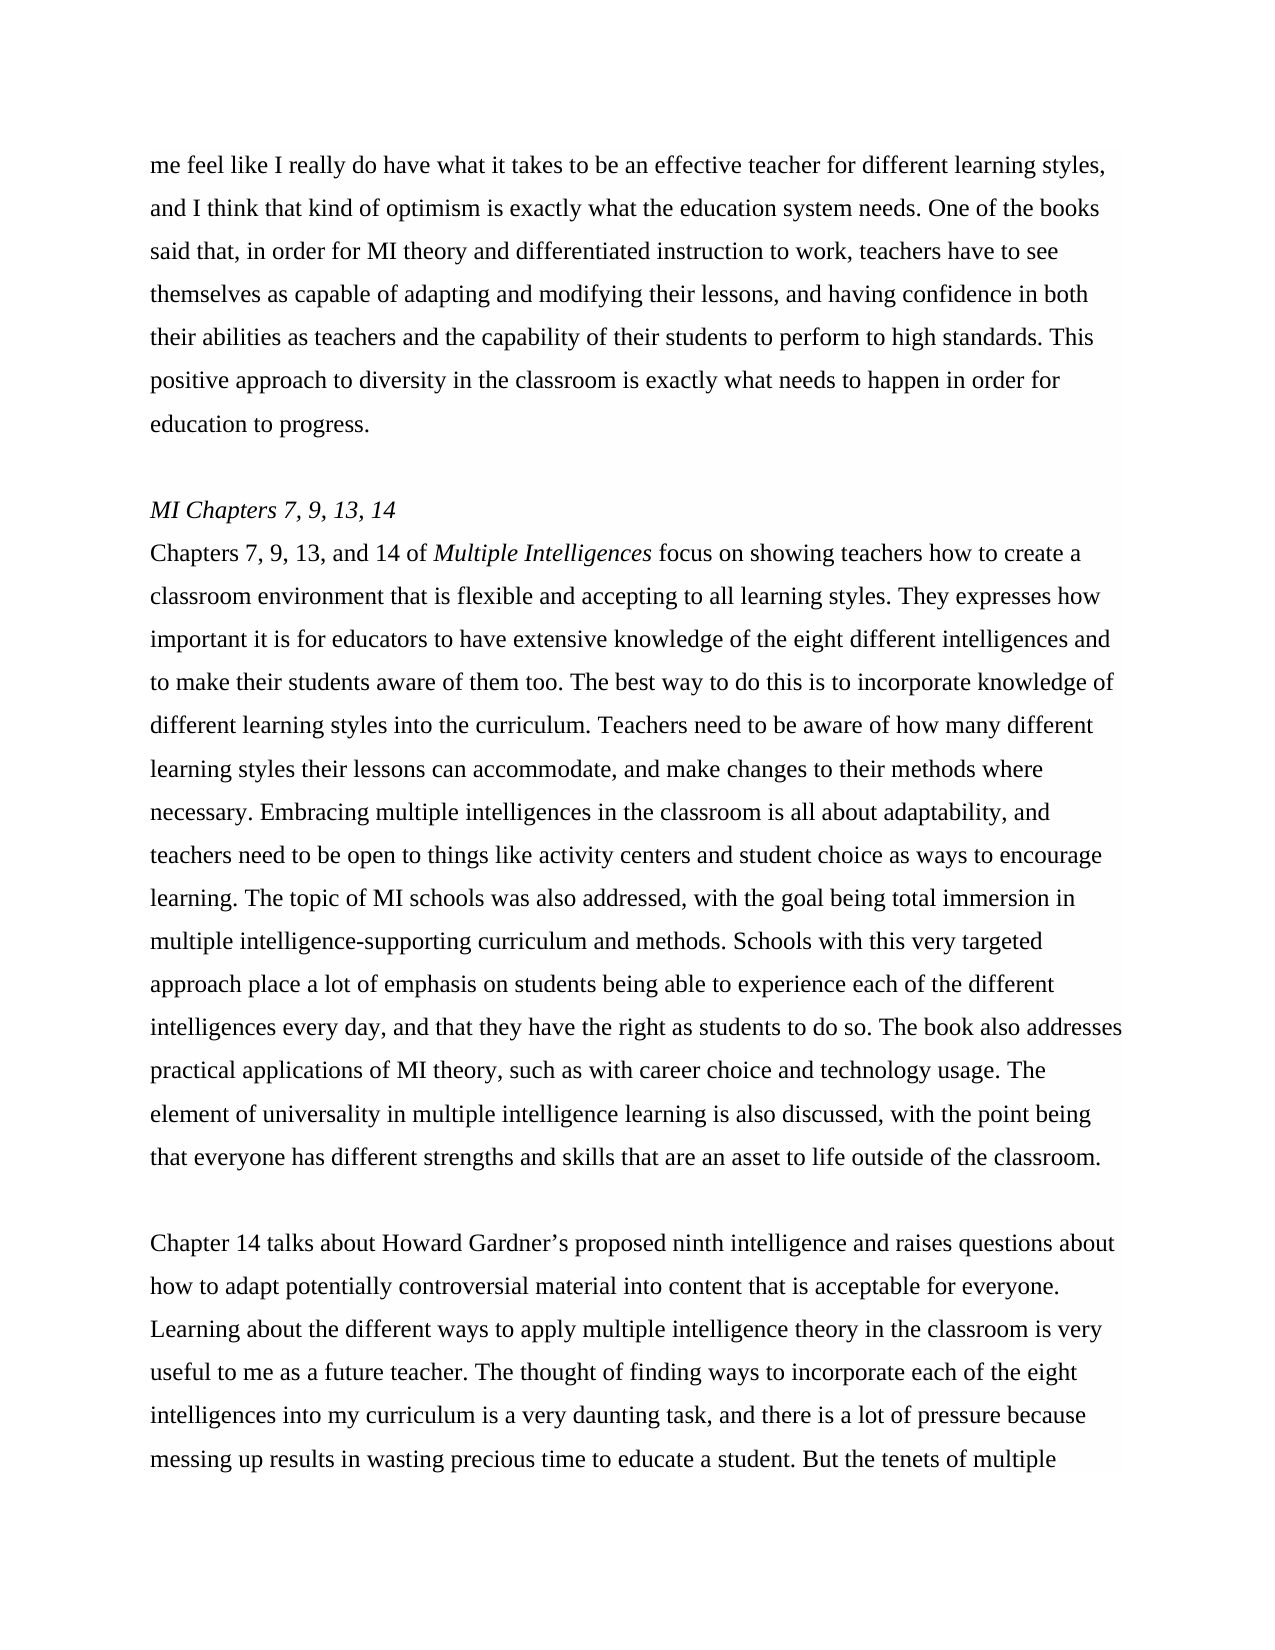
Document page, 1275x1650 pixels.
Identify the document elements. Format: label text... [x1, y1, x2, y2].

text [150, 150, 1125, 437]
text Chapters 7, 9, 13, and 14 of Multiple Intelligences focus on showing teachers how to create a classroom environment that is flexible and accepting to all learning styles. They expresses how important it is for educators to have extensive knowledge of the eight different intelligences and to make their students aware of them too. The best way to do this is to incorporate knowledge of different learning styles into the curriculum. Teachers need to be aware of how many different learning styles their lessons can accommodate, and make changes to their methods where necessary. Embracing multiple intelligences in the classroom is all about adaptability, and teachers need to be open to things like activity centers and student choice as ways to encourage learning. The topic of MI schools was also addressed, with the goal being total immersion in multiple intelligence-supporting curriculum and methods. Schools with this very targeted approach place a lot of emphasis on students being able to experience each of the different intelligences every day, and that they have the right as students to do so. The book also addresses practical applications of MI theory, such as with career choice and technology usage. The element of universality in multiple intelligence learning is also discussed, with the point being that everyone has different strengths and skills that are an asset to life outside of the classroom. [150, 538, 1125, 1171]
text MI Chapters 7, 9, 13, 14 [150, 495, 1125, 524]
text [150, 1314, 1125, 1472]
text Chapter 14 talks about Howard Gardner’s proposed ninth intelligence and raises questions about how to adapt potentially controversial material into content that is acceptable for everyone. [150, 1228, 1125, 1300]
